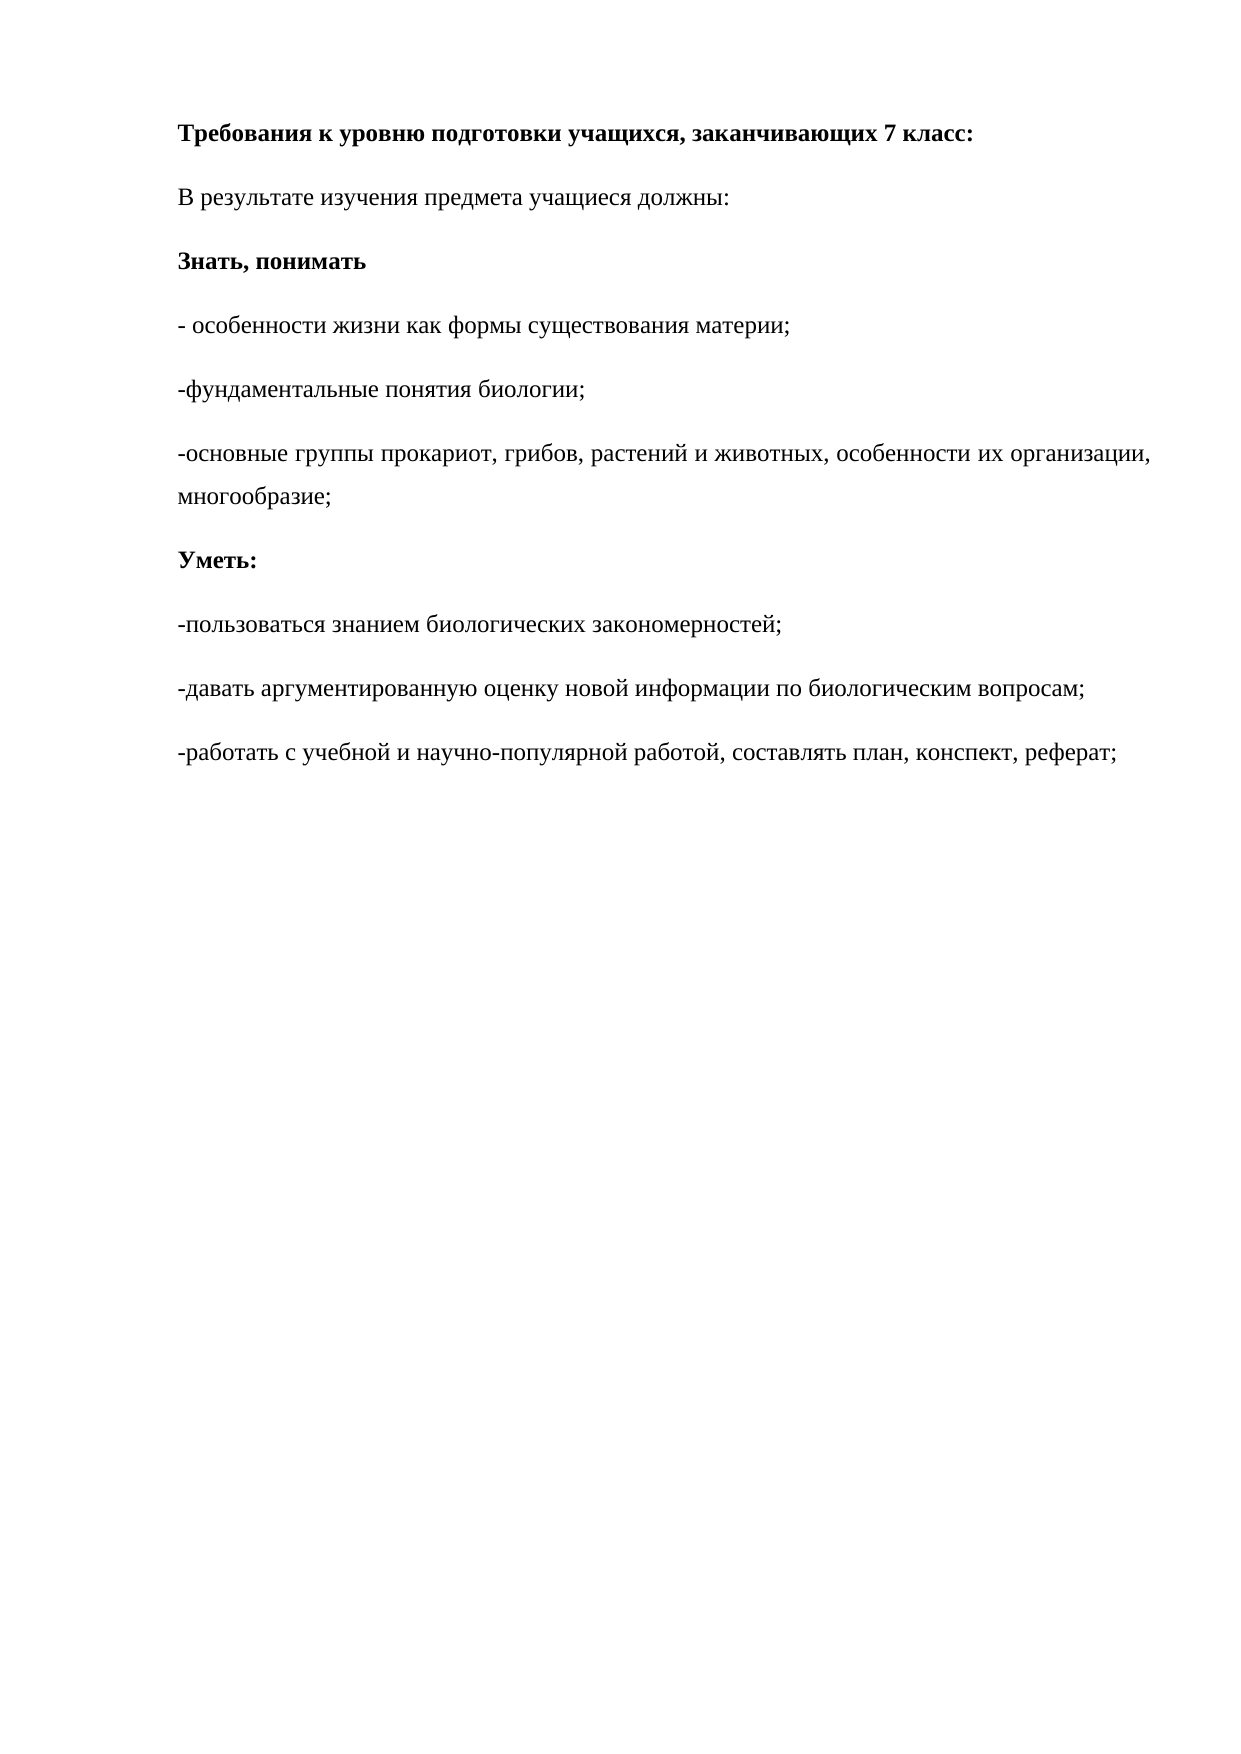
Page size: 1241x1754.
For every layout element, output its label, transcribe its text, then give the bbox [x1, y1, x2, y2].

text -фундаментальные понятия биологии; [177, 374, 1152, 403]
text -пользоваться знанием биологических закономерностей; [177, 609, 1152, 638]
text - особенности жизни как формы существования материи; [177, 310, 1152, 339]
text Требования к уровню подготовки учащихся, заканчивающих 7 класс: [177, 118, 1152, 147]
text -основные группы прокариот, грибов, растений и животных, особенности их организации, многообразие; [177, 438, 1152, 510]
text В результате изучения предмета учащиеся должны: [177, 182, 1152, 211]
text Уметь: [177, 545, 1152, 574]
text -работать с учебной и научно-популярной работой, составлять план, конспект, реферат; [177, 737, 1152, 766]
text Знать, понимать [177, 246, 1152, 275]
text -давать аргументированную оценку новой информации по биологическим вопросам; [177, 673, 1152, 702]
